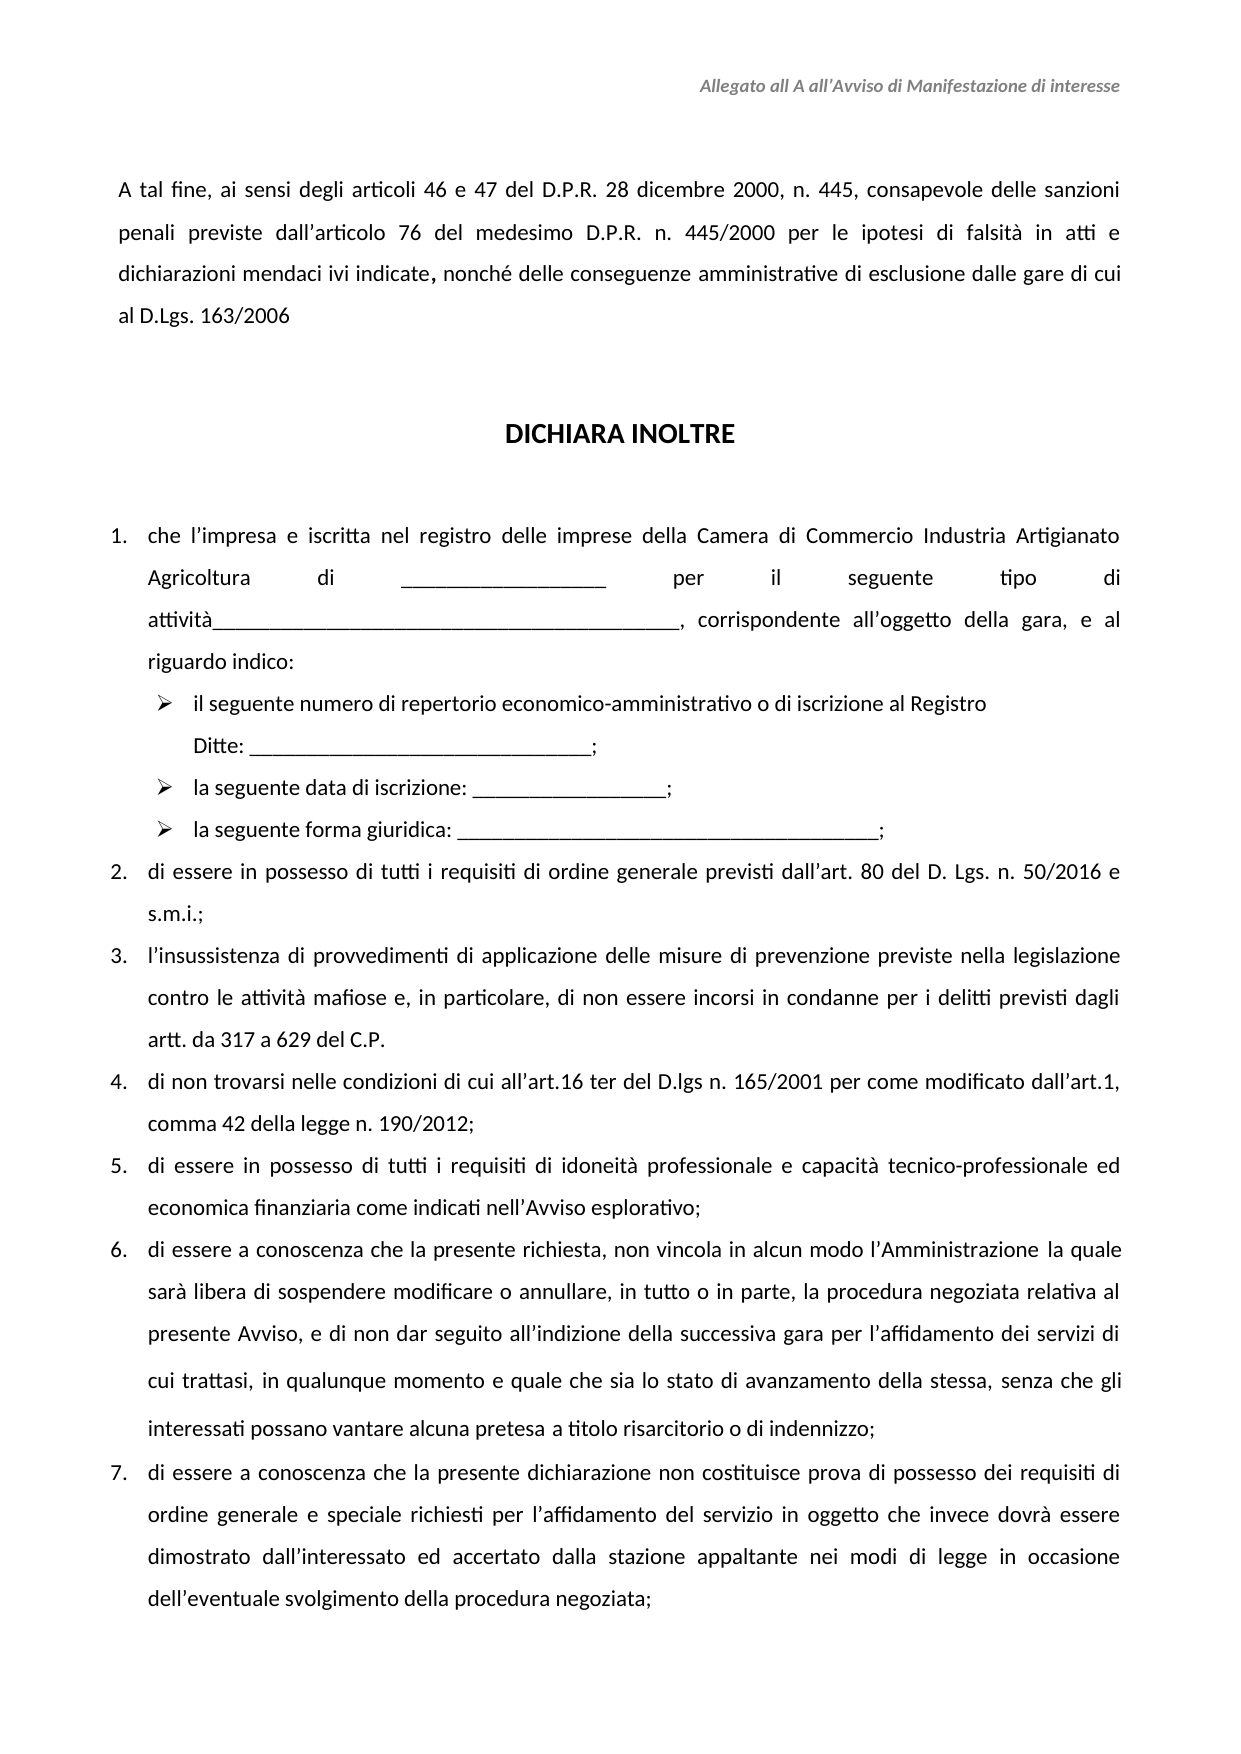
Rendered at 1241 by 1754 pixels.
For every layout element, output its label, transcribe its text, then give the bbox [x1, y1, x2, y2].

list di essere a conoscenza che la presente richiesta, non vincola in alcun modo l’Amministrazione la quale sarà libera di sospendere modificare o annullare, in tutto o in parte, la procedura negoziata relativa al presente Avviso, e di non dar seguito all’indizione della successiva gara per l’affidamento dei servizi di cui trattasi, in qualunque momento e quale che sia lo stato di avanzamento della stessa, senza che gli interessati possano vantare alcuna pretesa a titolo risarcitorio o di indennizzo; [110, 1235, 1122, 1442]
list la seguente data di iscrizione: _________________; [156, 773, 1122, 801]
list il seguente numero di repertorio economico-amministrativo o di iscrizione al Registro [156, 689, 1122, 717]
list che l’impresa e iscritta nel registro delle imprese della Camera di Commercio Industria Artigianato Agricoltura di __________________ per il seguente tipo di attività_________________________________________, corrispondente all’oggetto della gara, e al riguardo indico: [110, 522, 1122, 676]
text A tal fine, ai sensi degli articoli 46 e 47 del D.P.R. 28 dicembre 2000, n. 445, consapevole delle sanzioni penali previste dall’articolo 76 del medesimo D.P.R. n. 445/2000 per le ipotesi di falsità in atti e dichiarazioni mendaci ivi indicate, nonché delle conseguenze amministrative di esclusione dalle gare di cui al D.Lgs. 163/2006 [118, 176, 1122, 329]
list di essere in possesso di tutti i requisiti di ordine generale previsti dall’art. 80 del D. Lgs. n. 50/2016 e s.m.i.; [110, 857, 1122, 927]
list l’insussistenza di provvedimenti di applicazione delle misure di prevenzione previste nella legislazione contro le attività mafiose e, in particolare, di non essere incorsi in condanne per i delitti previsti dagli artt. da 317 a 629 del C.P. [110, 941, 1122, 1053]
list di essere in possesso di tutti i requisiti di idoneità professionale e capacità tecnico-professionale ed economica finanziaria come indicati nell’Avviso esplorativo; [110, 1151, 1122, 1221]
list di non trovarsi nelle condizioni di cui all’art.16 ter del D.lgs n. 165/2001 per come modificato dall’art.1, comma 42 della legge n. 190/2012; [110, 1067, 1122, 1137]
list la seguente forma giuridica: _____________________________________; [156, 815, 1122, 843]
text DICHIARA INOLTRE [118, 415, 1122, 450]
list Ditte: ______________________________; [193, 731, 1122, 759]
list di essere a conoscenza che la presente dichiarazione non costituisce prova di possesso dei requisiti di ordine generale e speciale richiesti per l’affidamento del servizio in oggetto che invece dovrà essere dimostrato dall’interessato ed accertato dalla stazione appaltante nei modi di legge in occasione dell’eventuale svolgimento della procedura negoziata; [110, 1458, 1122, 1612]
